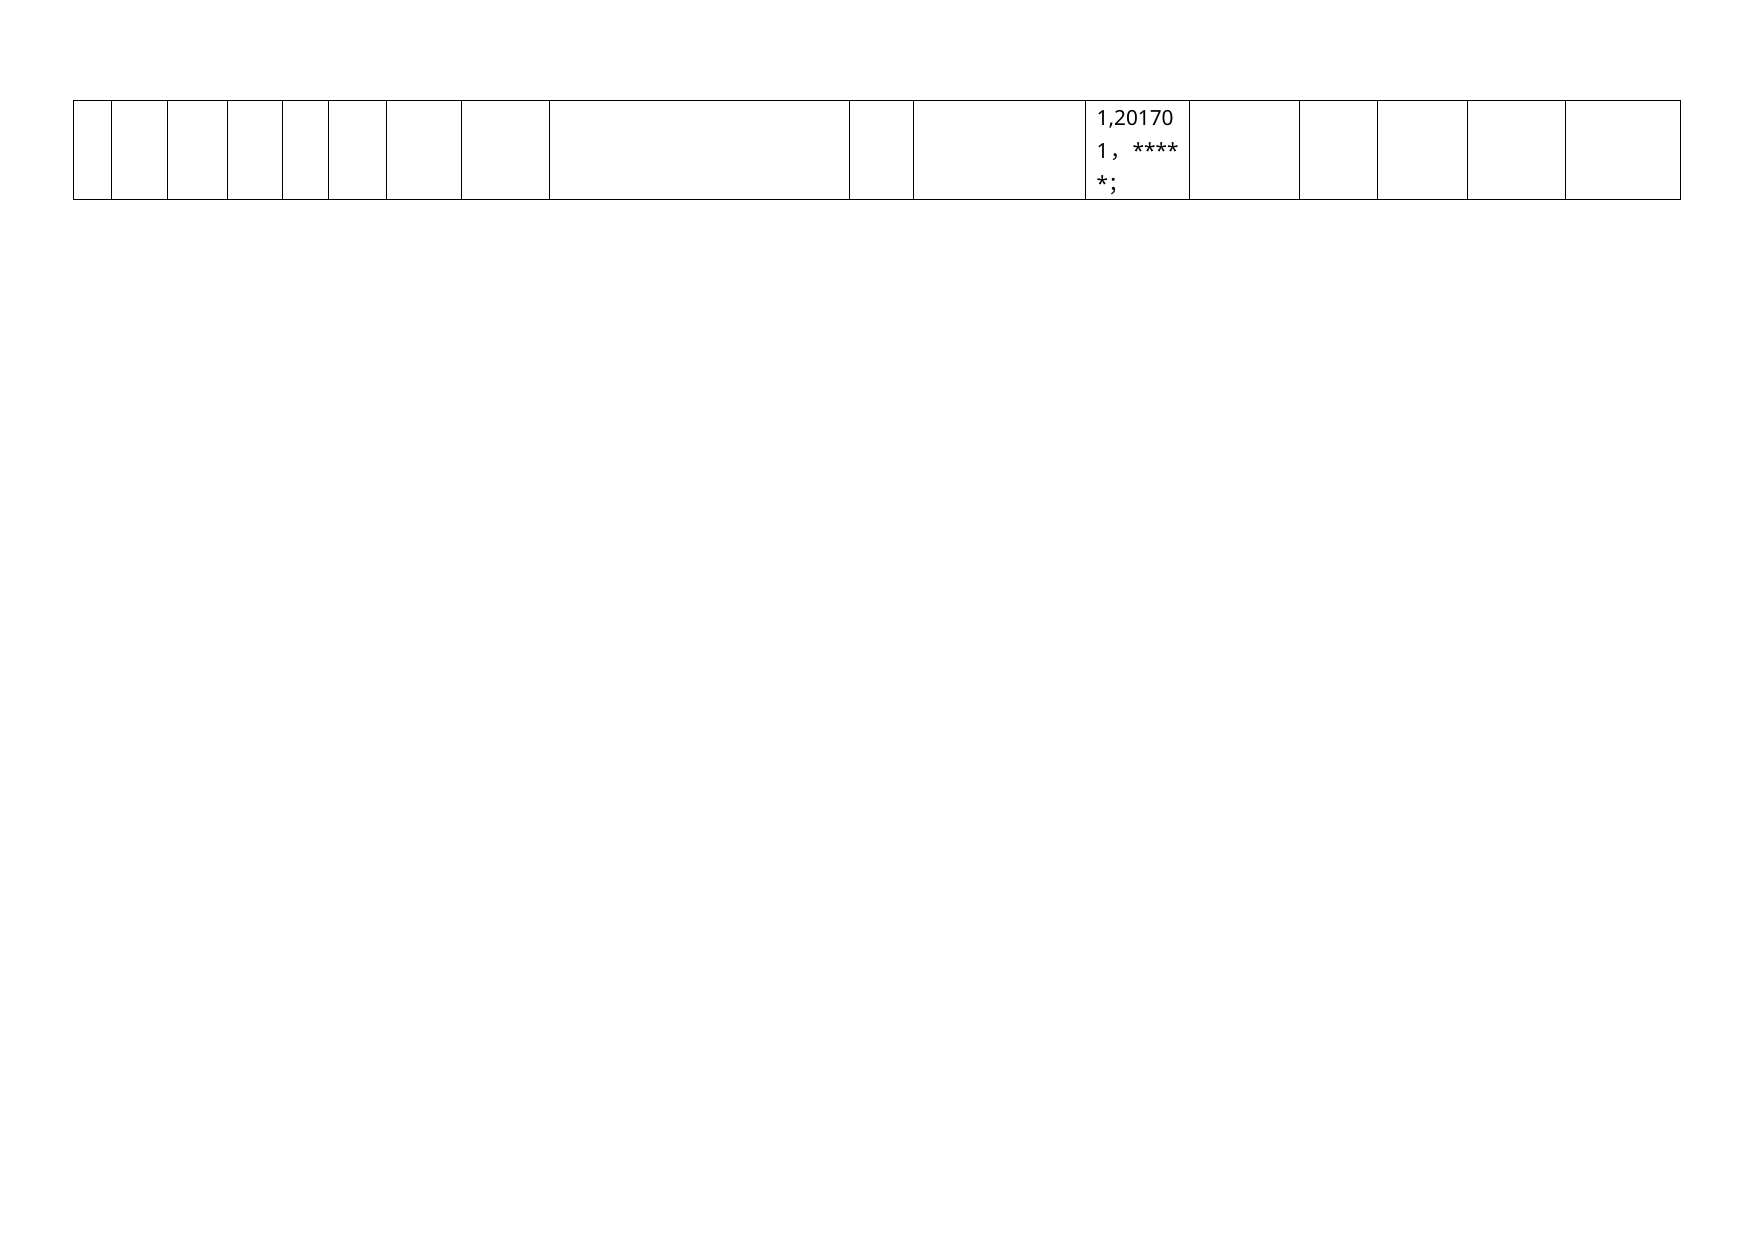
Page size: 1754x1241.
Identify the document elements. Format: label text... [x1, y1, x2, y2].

table_cell [329, 101, 386, 199]
table_cell [112, 101, 167, 199]
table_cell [1190, 101, 1299, 199]
table_cell [850, 101, 913, 199]
table_cell [228, 101, 282, 199]
table_cell 举例 [74, 101, 111, 199]
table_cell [550, 101, 849, 199]
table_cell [1086, 101, 1189, 199]
table_cell [283, 101, 328, 199]
table_cell [1566, 101, 1680, 199]
table_cell [1378, 101, 1467, 199]
table_cell [168, 101, 227, 199]
table_cell [462, 101, 549, 199]
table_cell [1468, 101, 1565, 199]
table_cell [387, 101, 461, 199]
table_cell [1300, 101, 1377, 199]
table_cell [914, 101, 1085, 199]
